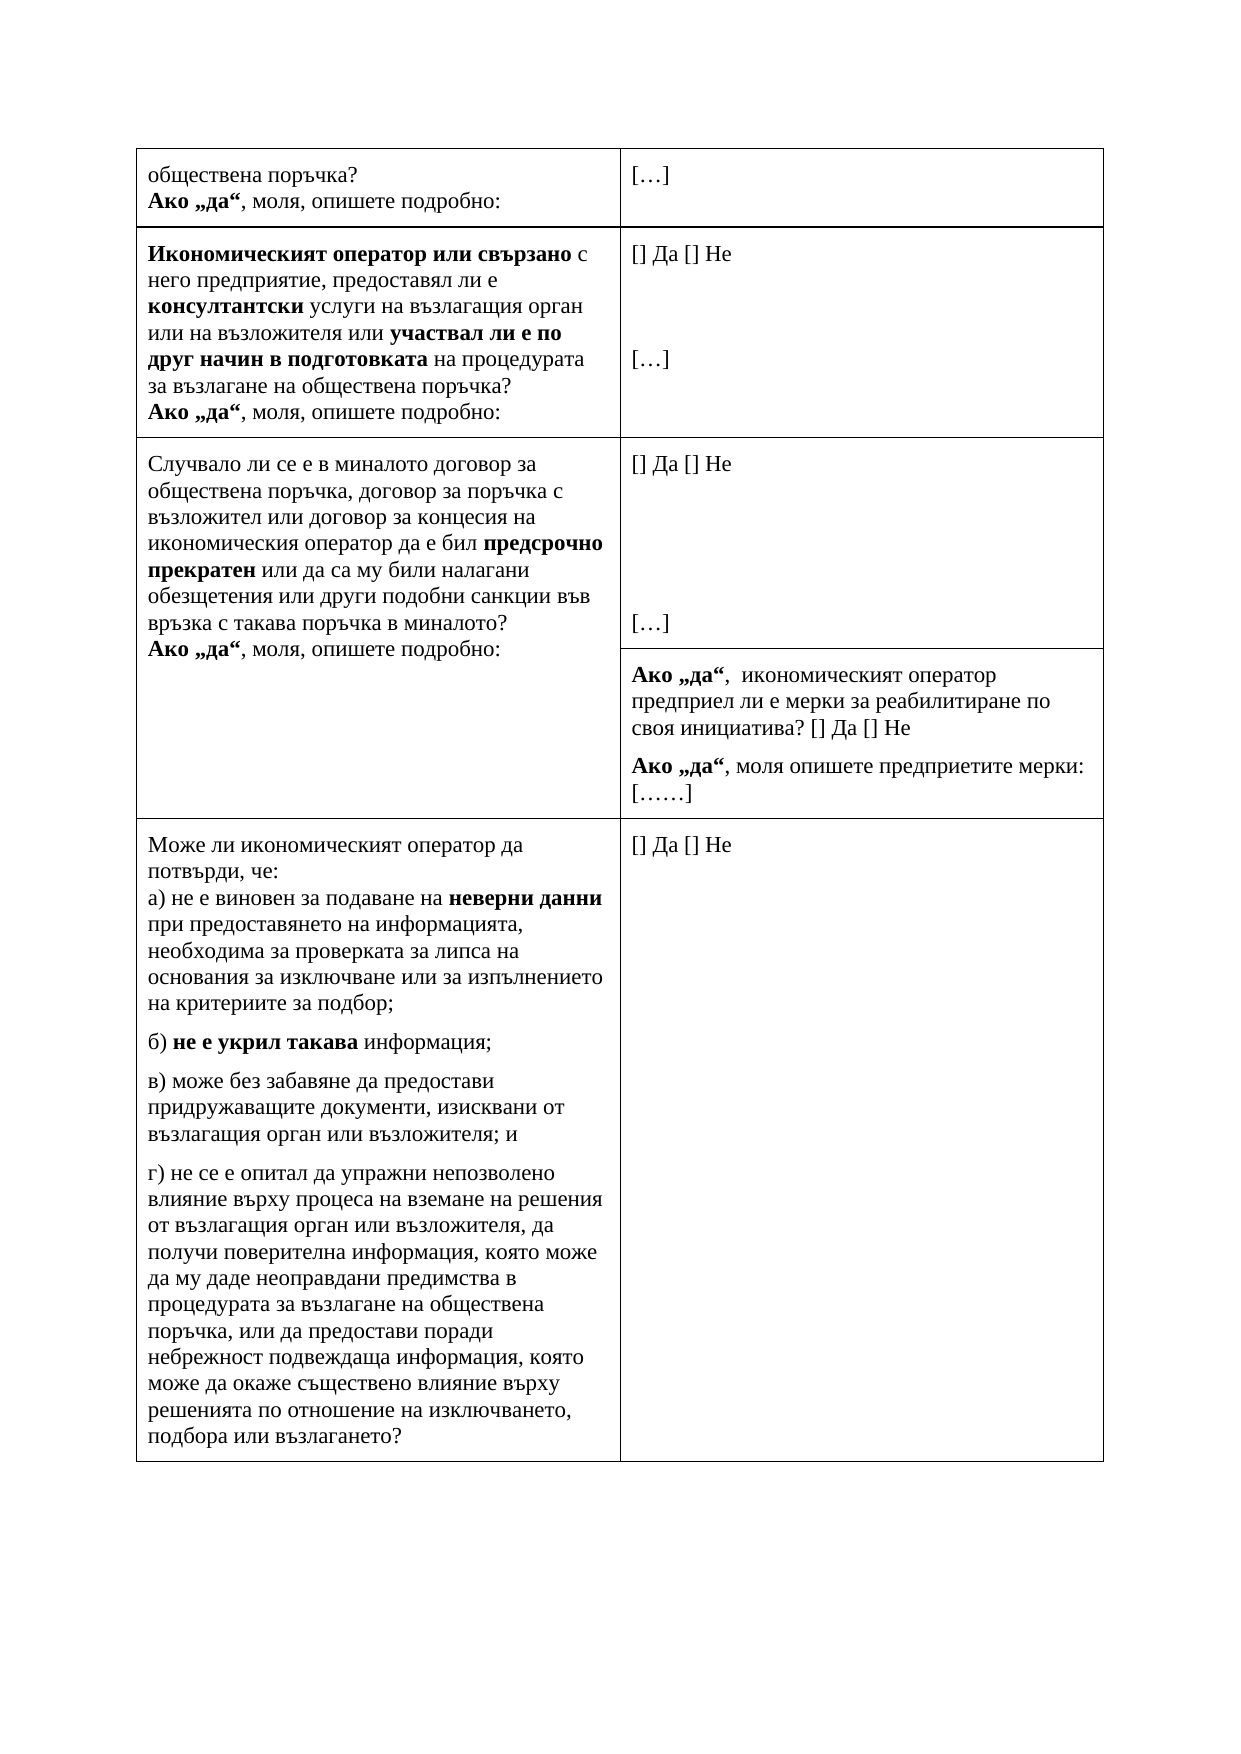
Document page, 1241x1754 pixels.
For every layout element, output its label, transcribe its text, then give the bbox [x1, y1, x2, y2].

table_cell Ако „да“, икономическият оператор предприел ли е мерки за реабилитиране по своя инициатива? [] Да [] Не Ако „да“, моля опишете предприетите мерки: [……] [621, 649, 1103, 818]
table_cell [] Да [] Не […] [621, 438, 1103, 647]
table_cell Може ли икономическият оператор да потвърди, че: а) не е виновен за подаване на неверни данни при предоставянето на информацията, необходима за проверката за липса на основания за изключване или за изпълнението на критериите за подбор; б) не е укрил такава информация; в) може без забавяне да предостави придружаващите документи, изисквани от възлагащия орган или възложителя; и г) не се е опитал да упражни непозволено влияние върху процеса на вземане на решения от възлагащия орган или възложителя, да получи поверителна информация, която може да му даде неоправдани предимства в процедурата за възлагане на обществена поръчка, или да предостави поради небрежност подвеждаща информация, която може да окаже съществено влияние върху решенията по отношение на изключването, подбора или възлагането? [137, 819, 620, 1461]
table_cell [] Да [] Не […] [621, 228, 1103, 437]
table_cell Случвало ли се е в миналото договор за обществена поръчка, договор за поръчка с възложител или договор за концесия на икономическия оператор да е бил предсрочно прекратен или да са му били налагани обезщетения или други подобни санкции във връзка с такава поръчка в миналото? Ако „да“, моля, опишете подробно: [137, 438, 620, 818]
table_cell Икономическият оператор или свързано с него предприятие, предоставял ли е консултантски услуги на възлагащия орган или на възложителя или участвал ли е по друг начин в подготовката на процедурата за възлагане на обществена поръчка? Ако „да“, моля, опишете подробно: [137, 228, 620, 437]
table_cell [] Да [] Не [621, 819, 1103, 1461]
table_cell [137, 149, 620, 226]
table_cell [] Да [] Не […] [621, 149, 1103, 226]
